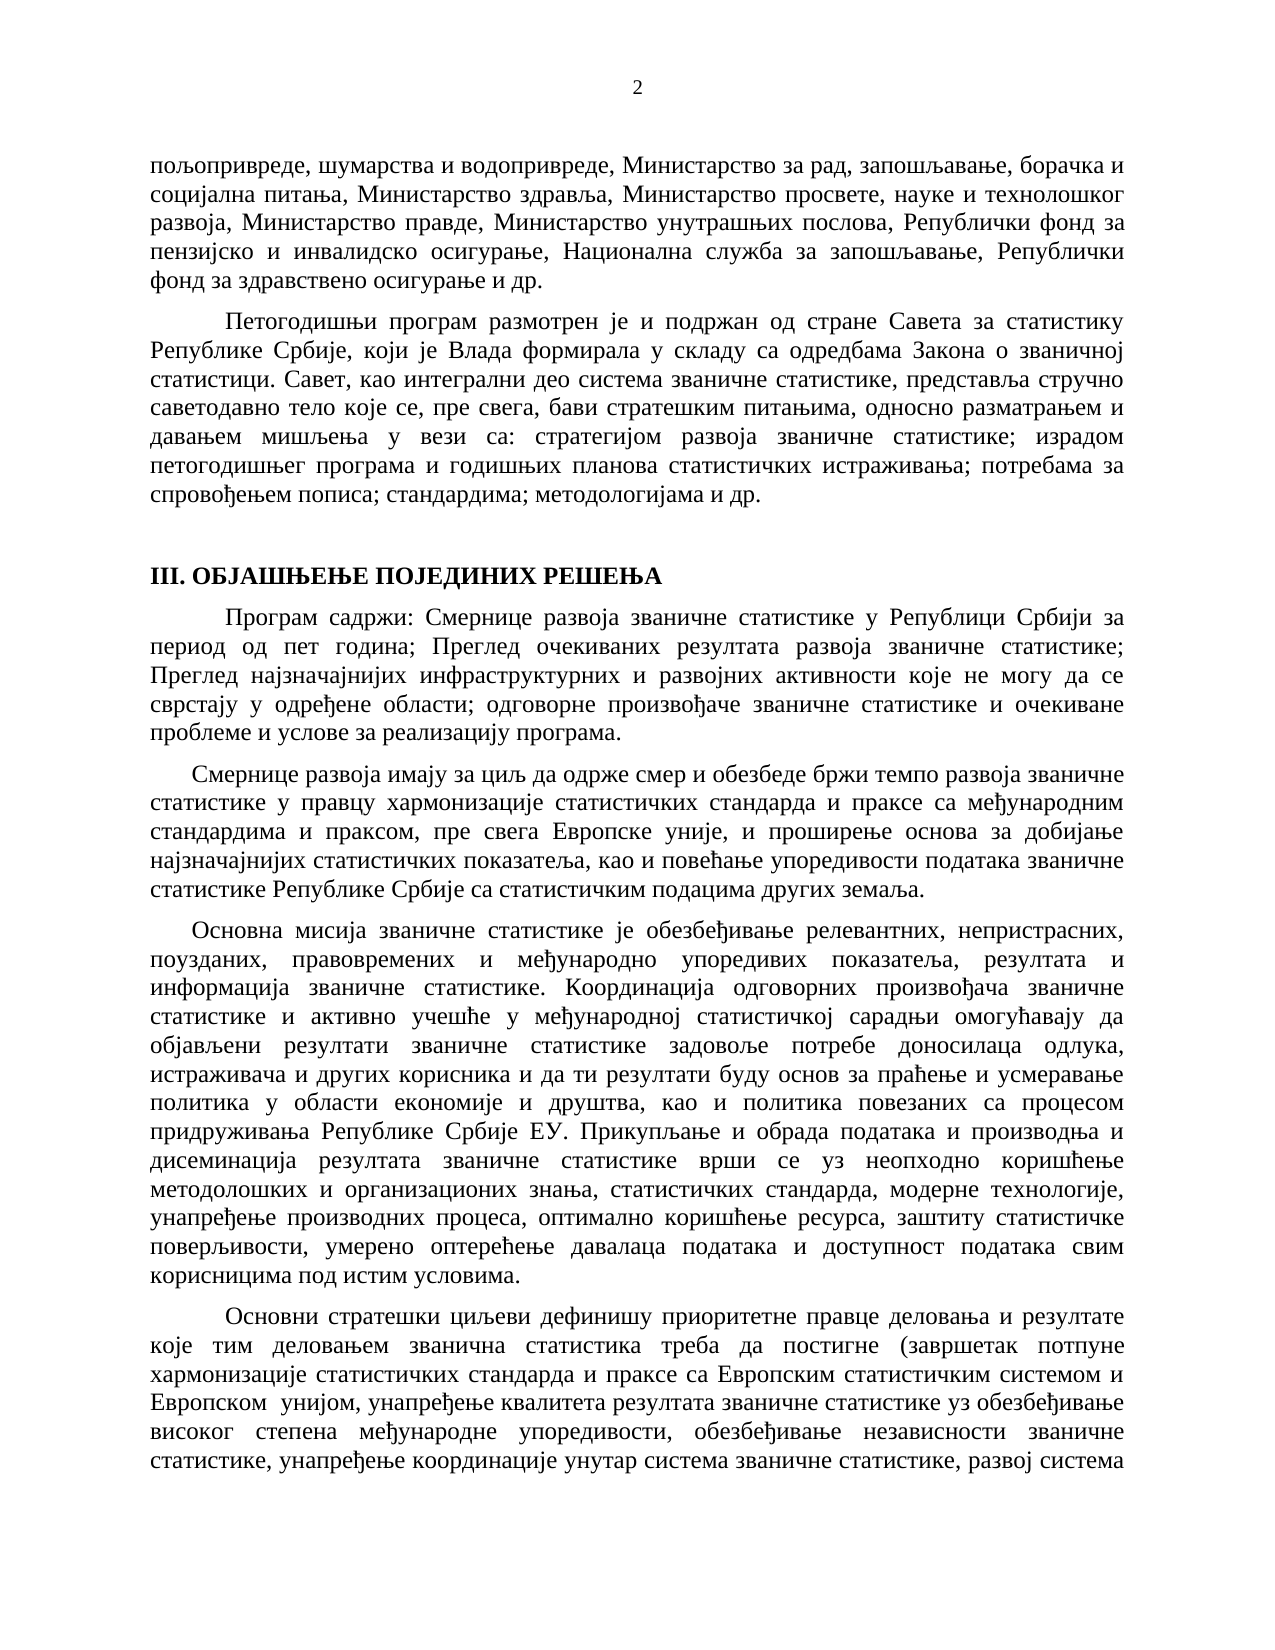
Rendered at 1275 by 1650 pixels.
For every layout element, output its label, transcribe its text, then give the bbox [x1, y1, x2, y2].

text III. ОБЈАШЊЕЊЕ ПОЈЕДИНИХ РЕШЕЊА [150, 561, 1125, 590]
text Смернице развоја имају за циљ да одрже смер и обезбеде бржи темпо развоја званичне статистике у правцу хармонизације статистичких стандарда и праксе са међународним стандардима и праксом, пре свега Европске уније, и проширење основа за добијање најзначајнијих статистичких показатеља, као и повећање упоредивости података званичне статистике Републике Србије са статистичким подацима других земаља. [150, 759, 1125, 902]
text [150, 150, 1125, 294]
text Основна мисија званичне статистике је обезбеђивање релевантних, непристрасних, поузданих, правовремених и међународно упоредивих показатеља, резултата и информација званичне статистике. Координација одговорних произвођача званичне статистике и активно учешће у међународној статистичкој сарадњи омогућавају да објављени резултати званичне статистике задовоље потребе доносилаца одлука, истраживача и других корисника и да ти резултати буду основ за праћење и усмеравање политика у области економије и друштва, као и политика повезаних са процесом придруживања Републике Србије ЕУ. Прикупљање и обрада података и производња и дисеминација резултата званичне статистике врши се уз неопходно коришћење методолошких и организационих знања, статистичких стандарда, модерне технологије, унапређење производних процеса, оптимално коришћење ресурса, заштиту статистичке поверљивости, умерено оптерећење давалаца података и доступност података свим корисницима под истим условима. [150, 915, 1125, 1289]
text Програм садржи: Смернице развоја званичне статистике у Републици Србији за период од пет година; Преглед очекиваних резултата развоја званичне статистике; Преглед најзначајнијих инфраструктурних и развојних активности које не могу да се сврстају у одређене области; одговорне произвођаче званичне статистике и очекиване проблеме и услове за реализацију програма. [150, 602, 1125, 746]
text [150, 1301, 1125, 1474]
text Петогодишњи програм размотрен је и подржан од стране Савета за статистику Републике Србије, који је Влада формирала у складу са одредбама Закона о званичној статистици. Савет, као интегрални део система званичне статистике, представља стручно саветодавно тело које се, пре свега, бави стратешким питањима, односно разматрањем и давањем мишљења у вези са: стратегијом развоја званичне статистике; израдом петогодишњег програма и годишњих планова статистичких истраживања; потребама за спровођењем пописа; стандардима; методологијама и др. [150, 306, 1125, 507]
